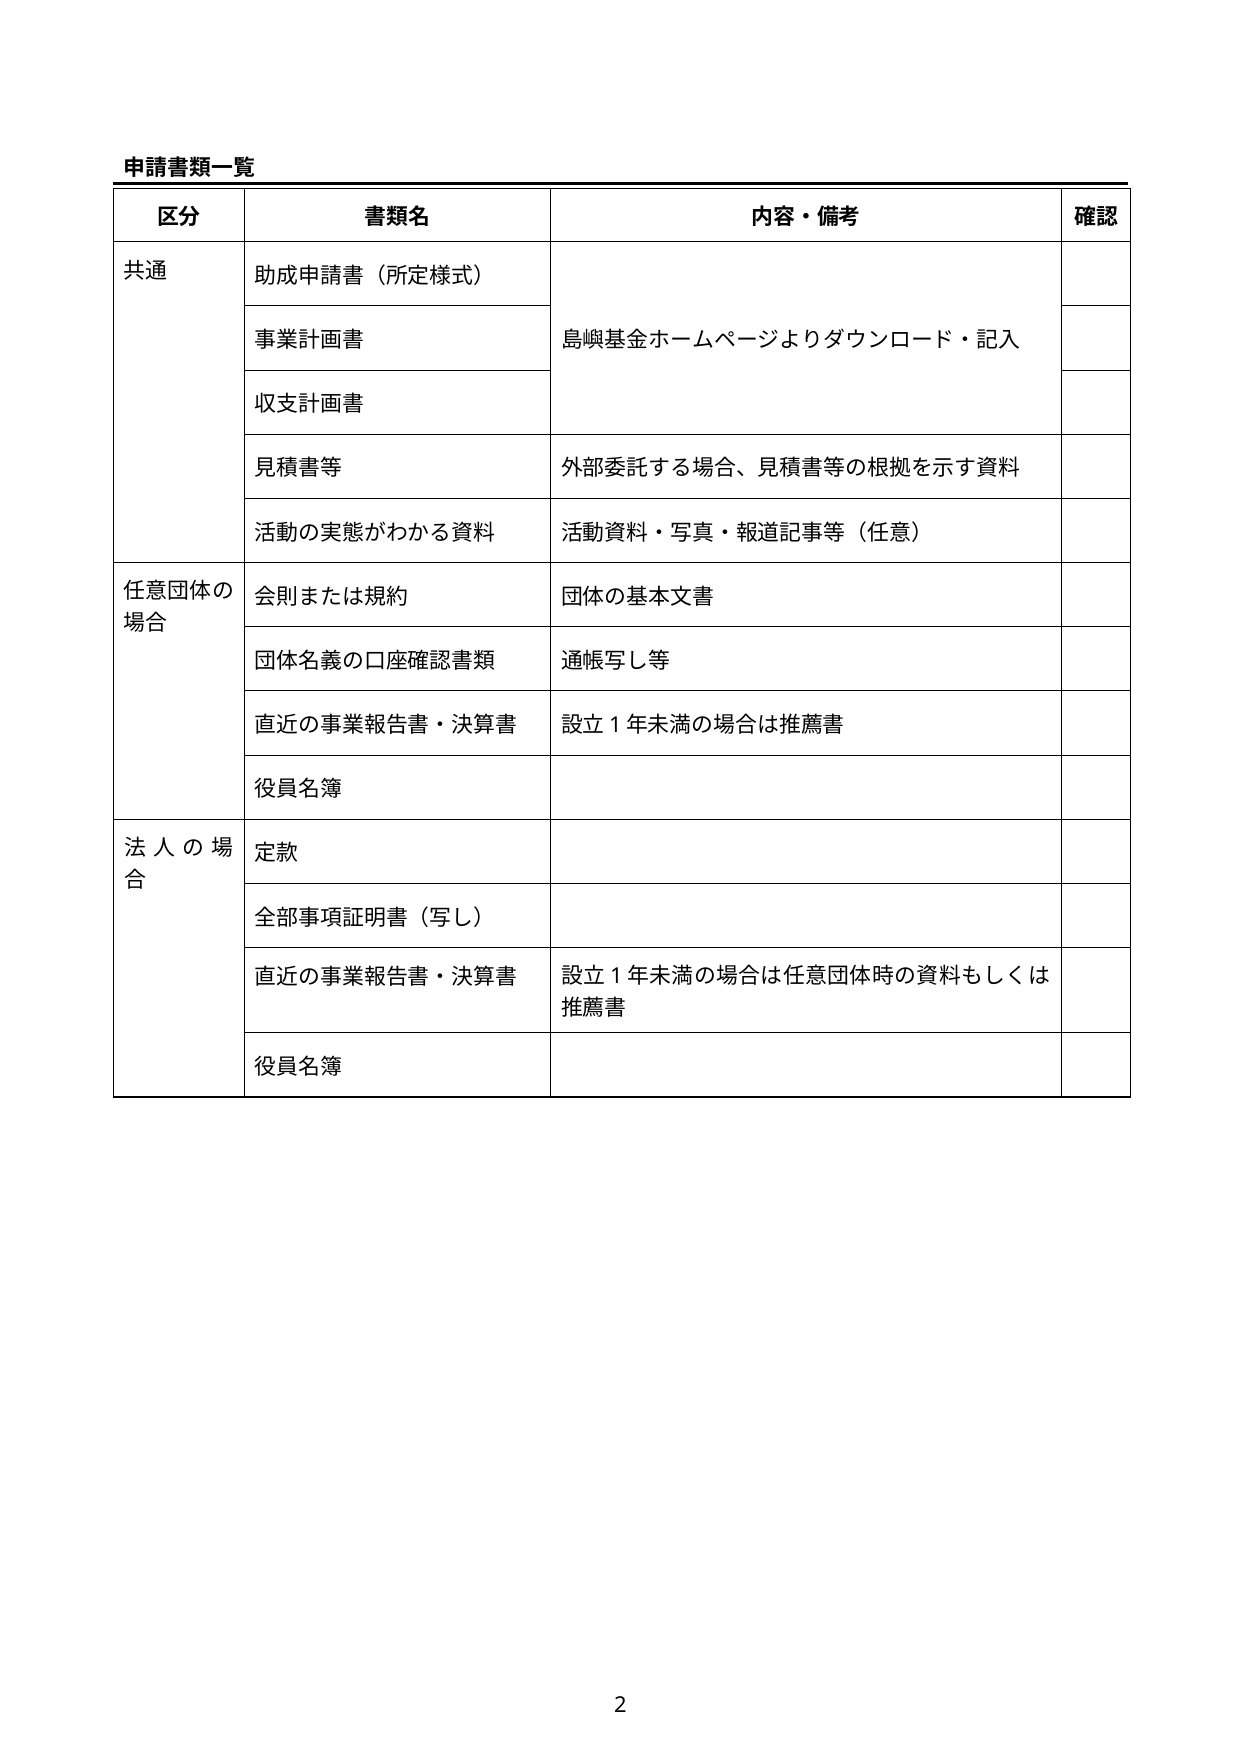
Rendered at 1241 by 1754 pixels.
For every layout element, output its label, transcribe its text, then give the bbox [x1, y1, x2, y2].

table_cell 共通 [114, 242, 244, 562]
table_cell [1062, 435, 1130, 498]
table_cell 会則または規約 [245, 563, 550, 626]
table_cell 活動の実態がわかる資料 [245, 499, 550, 562]
table_cell 外部委託する場合、見積書等の根拠を示す資料 [551, 435, 1061, 498]
table_cell 直近の事業報告書・決算書 [245, 948, 550, 1032]
table_cell 島嶼基金ホームページよりダウンロード・記入 [551, 242, 1061, 434]
table_cell 助成申請書（所定様式） [245, 242, 550, 305]
table_header 内容・備考 [551, 189, 1061, 241]
table_cell [1062, 371, 1130, 434]
table_cell 全部事項証明書（写し） [245, 884, 550, 947]
table_cell 設立1年未満の場合は推薦書 [551, 691, 1061, 754]
table_header 書類名 [245, 189, 550, 241]
table_cell 収支計画書 [245, 371, 550, 434]
table_cell [1062, 691, 1130, 754]
table_cell [1062, 1033, 1130, 1096]
table_cell 法人の場合 [114, 820, 244, 1096]
table_cell [1062, 627, 1130, 690]
table_cell [1062, 884, 1130, 947]
table_cell [1062, 756, 1130, 819]
table_cell [1062, 242, 1130, 305]
table_cell [1062, 499, 1130, 562]
table_cell 設立1年未満の場合は任意団体時の資料もしくは推薦書 [551, 948, 1061, 1032]
table_cell [551, 1033, 1061, 1096]
table_cell 任意団体の場合 [114, 563, 244, 819]
table_header 区分 [114, 189, 244, 241]
table_cell 事業計画書 [245, 306, 550, 369]
table_cell 定款 [245, 820, 550, 883]
table_header 申請書類一覧 [113, 150, 1128, 182]
table_cell 直近の事業報告書・決算書 [245, 691, 550, 754]
table_cell [1062, 306, 1130, 369]
table_cell [551, 820, 1061, 883]
table_cell [551, 884, 1061, 947]
table_cell 見積書等 [245, 435, 550, 498]
table_cell [1062, 563, 1130, 626]
table_cell 役員名簿 [245, 1033, 550, 1096]
table_cell 役員名簿 [245, 756, 550, 819]
table_cell [1062, 820, 1130, 883]
table_cell 活動資料・写真・報道記事等（任意） [551, 499, 1061, 562]
table_cell [1062, 948, 1130, 1032]
table_cell 通帳写し等 [551, 627, 1061, 690]
table_cell 団体名義の口座確認書類 [245, 627, 550, 690]
table_header 確認 [1062, 189, 1130, 241]
table_cell 団体の基本文書 [551, 563, 1061, 626]
table_cell [551, 756, 1061, 819]
